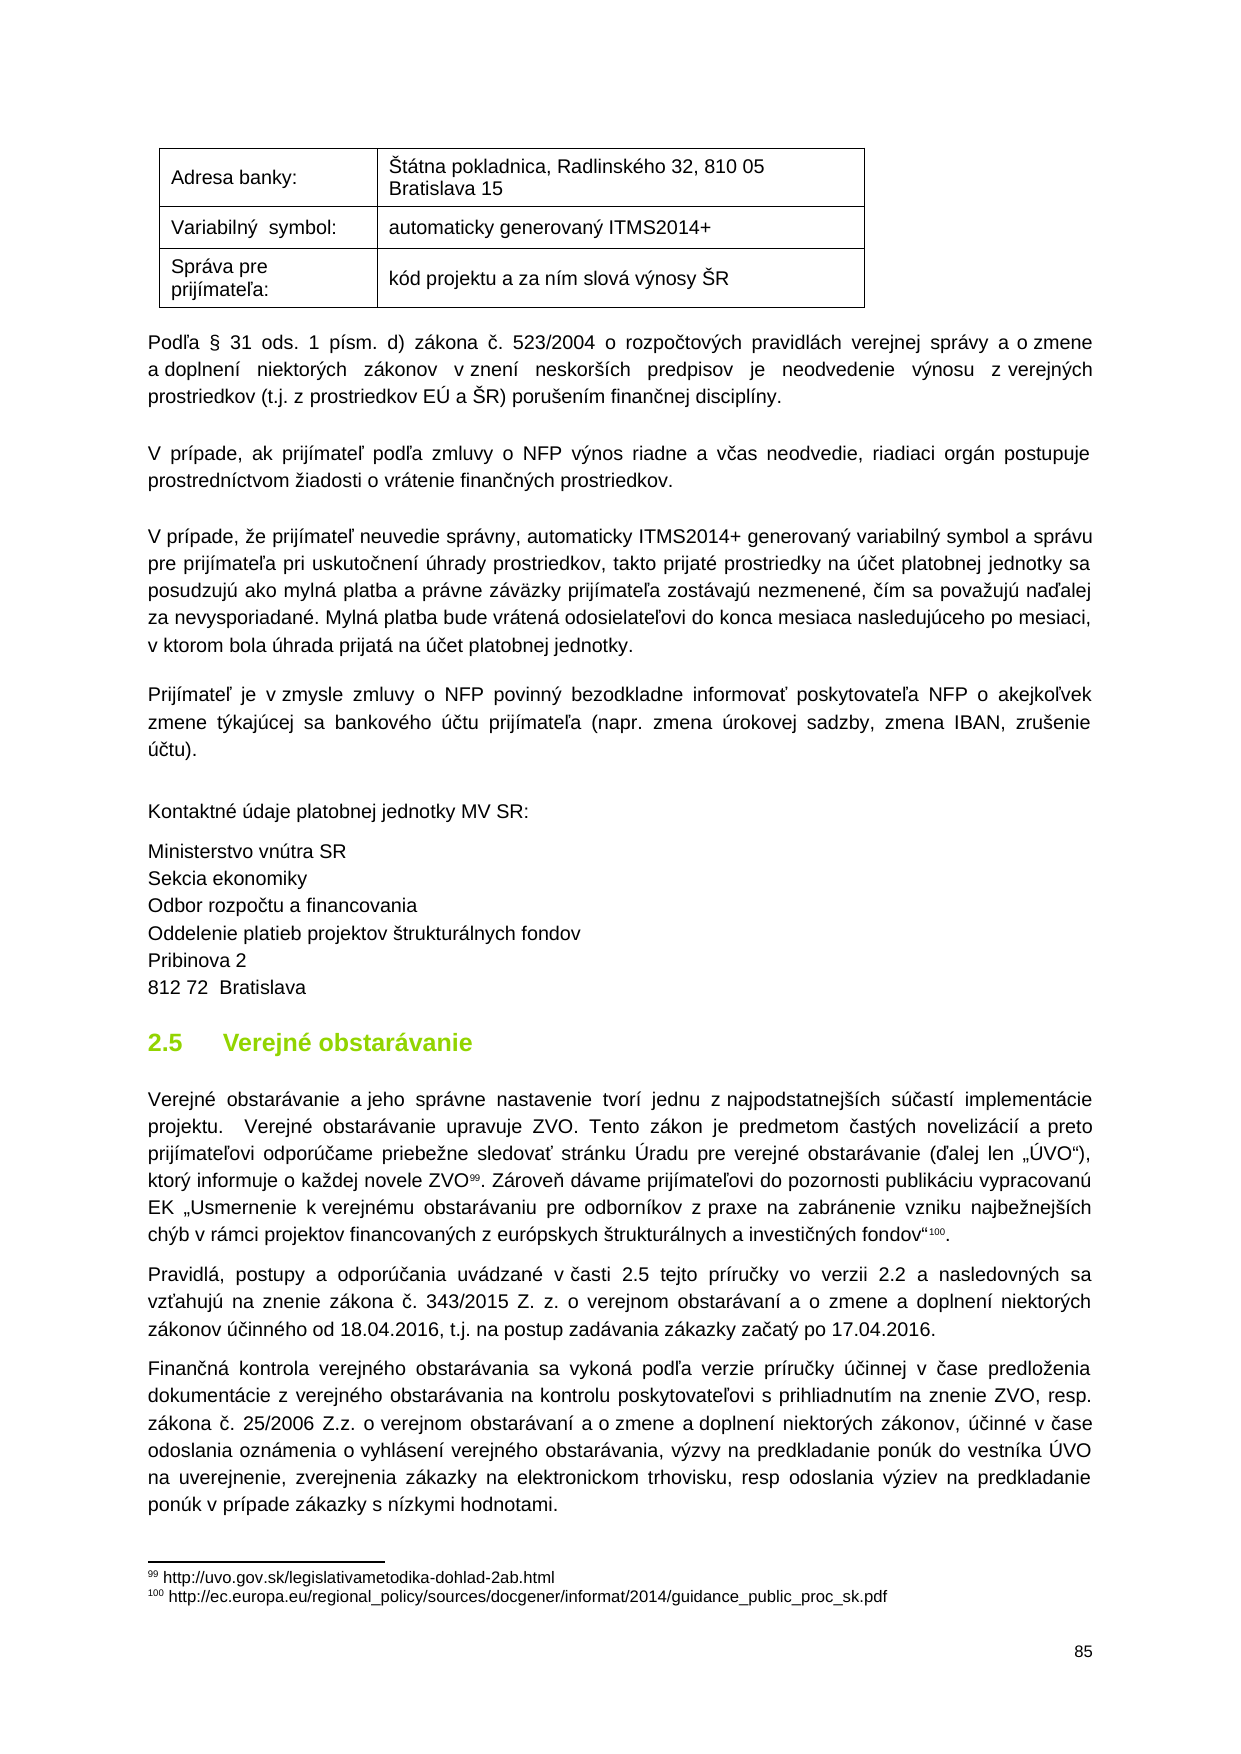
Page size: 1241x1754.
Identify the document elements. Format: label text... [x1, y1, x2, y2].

text V prípade, že prijímateľ neuvedie správny, automaticky ITMS2014+ generovaný variabilný symbol a správu pre prijímateľa pri uskutočnení úhrady prostriedkov, takto prijaté prostriedky na účet platobnej jednotky sa posudzujú ako mylná platba a právne záväzky prijímateľa zostávajú nezmenené, čím sa považujú naďalej za nevysporiadané. Mylná platba bude vrátená odosielateľovi do konca mesiaca nasledujúceho po mesiaci, v ktorom bola úhrada prijatá na účet platobnej jednotky. [148, 525, 1092, 656]
table_cell kód projektu a za ním slová výnosy ŠR [378, 249, 864, 307]
text Prijímateľ je v zmysle zmluvy o NFP povinný bezodkladne informovať poskytovateľa NFP o akejkoľvek zmene týkajúcej sa bankového účtu prijímateľa (napr. zmena úrokovej sadzby, zmena IBAN, zrušenie účtu). [148, 683, 1092, 760]
table_cell Štátna pokladnica, Radlinského 32, 810 05 Bratislava 15 [378, 149, 864, 206]
text Pravidlá, postupy a odporúčania uvádzané v časti 2.5 tejto príručky vo verzii 2.2 a nasledovných sa vzťahujú na znenie zákona č. 343/2015 Z. z. o verejnom obstarávaní a o zmene a doplnení niektorých zákonov účinného od 18.04.2016, t.j. na postup zadávania zákazky začatý po 17.04.2016. [148, 1263, 1092, 1340]
text Pribinova 2 [148, 948, 1092, 971]
text V prípade, ak prijímateľ podľa zmluvy o NFP výnos riadne a včas neodvedie, riadiaci orgán postupuje prostredníctvom žiadosti o vrátenie finančných prostriedkov. [148, 441, 1092, 491]
table_cell Adresa banky: [160, 149, 377, 206]
table_cell Správa pre prijímateľa: [160, 249, 377, 307]
text Oddelenie platieb projektov štrukturálnych fondov [148, 921, 1092, 944]
text Odbor rozpočtu a financovania [148, 894, 1092, 917]
text Podľa § 31 ods. 1 písm. d) zákona č. 523/2004 o rozpočtových pravidlách verejnej správy a o zmene a doplnení niektorých zákonov v znení neskorších predpisov je neodvedenie výnosu z verejných prostriedkov (t.j. z prostriedkov EÚ a ŠR) porušením finančnej disciplíny. [148, 331, 1092, 408]
table_cell Variabilný symbol: [160, 207, 377, 248]
text 812 72 Bratislava [148, 976, 1092, 998]
text Kontaktné údaje platobnej jednotky MV SR: [148, 800, 1092, 823]
text Ministerstvo vnútra SR [148, 840, 1092, 862]
table_cell automaticky generovaný ITMS2014+ [378, 207, 864, 248]
text Sekcia ekonomiky [148, 867, 1092, 890]
subtitle Verejné obstarávanie [148, 1028, 1092, 1057]
text Verejné obstarávanie a jeho správne nastavenie tvorí jednu z najpodstatnejších súčastí implementácie projektu. Verejné obstarávanie upravuje ZVO. Tento zákon je predmetom častých novelizácií a preto prijímateľovi odporúčame priebežne sledovať stránku Úradu pre verejné obstarávanie (ďalej len „ÚVO“), ktorý informuje o každej novele ZVO. Zároveň dávame prijímateľovi do pozornosti publikáciu vypracovanú EK „Usmernenie k verejnému obstarávaniu pre odborníkov z praxe na zabránenie vzniku najbežnejších chýb v rámci projektov financovaných z európskych štrukturálnych a investičných fondov“. [148, 1087, 1092, 1246]
text Finančná kontrola verejného obstarávania sa vykoná podľa verzie príručky účinnej v čase predloženia dokumentácie z verejného obstarávania na kontrolu poskytovateľovi s prihliadnutím na znenie ZVO, resp. zákona č. 25/2006 Z.z. o verejnom obstarávaní a o zmene a doplnení niektorých zákonov, účinné v čase odoslania oznámenia o vyhlásení verejného obstarávania, výzvy na predkladanie ponúk do vestníka ÚVO na uverejnenie, zverejnenia zákazky na elektronickom trhovisku, resp odoslania výziev na predkladanie ponúk v prípade zákazky s nízkymi hodnotami. [148, 1357, 1092, 1516]
